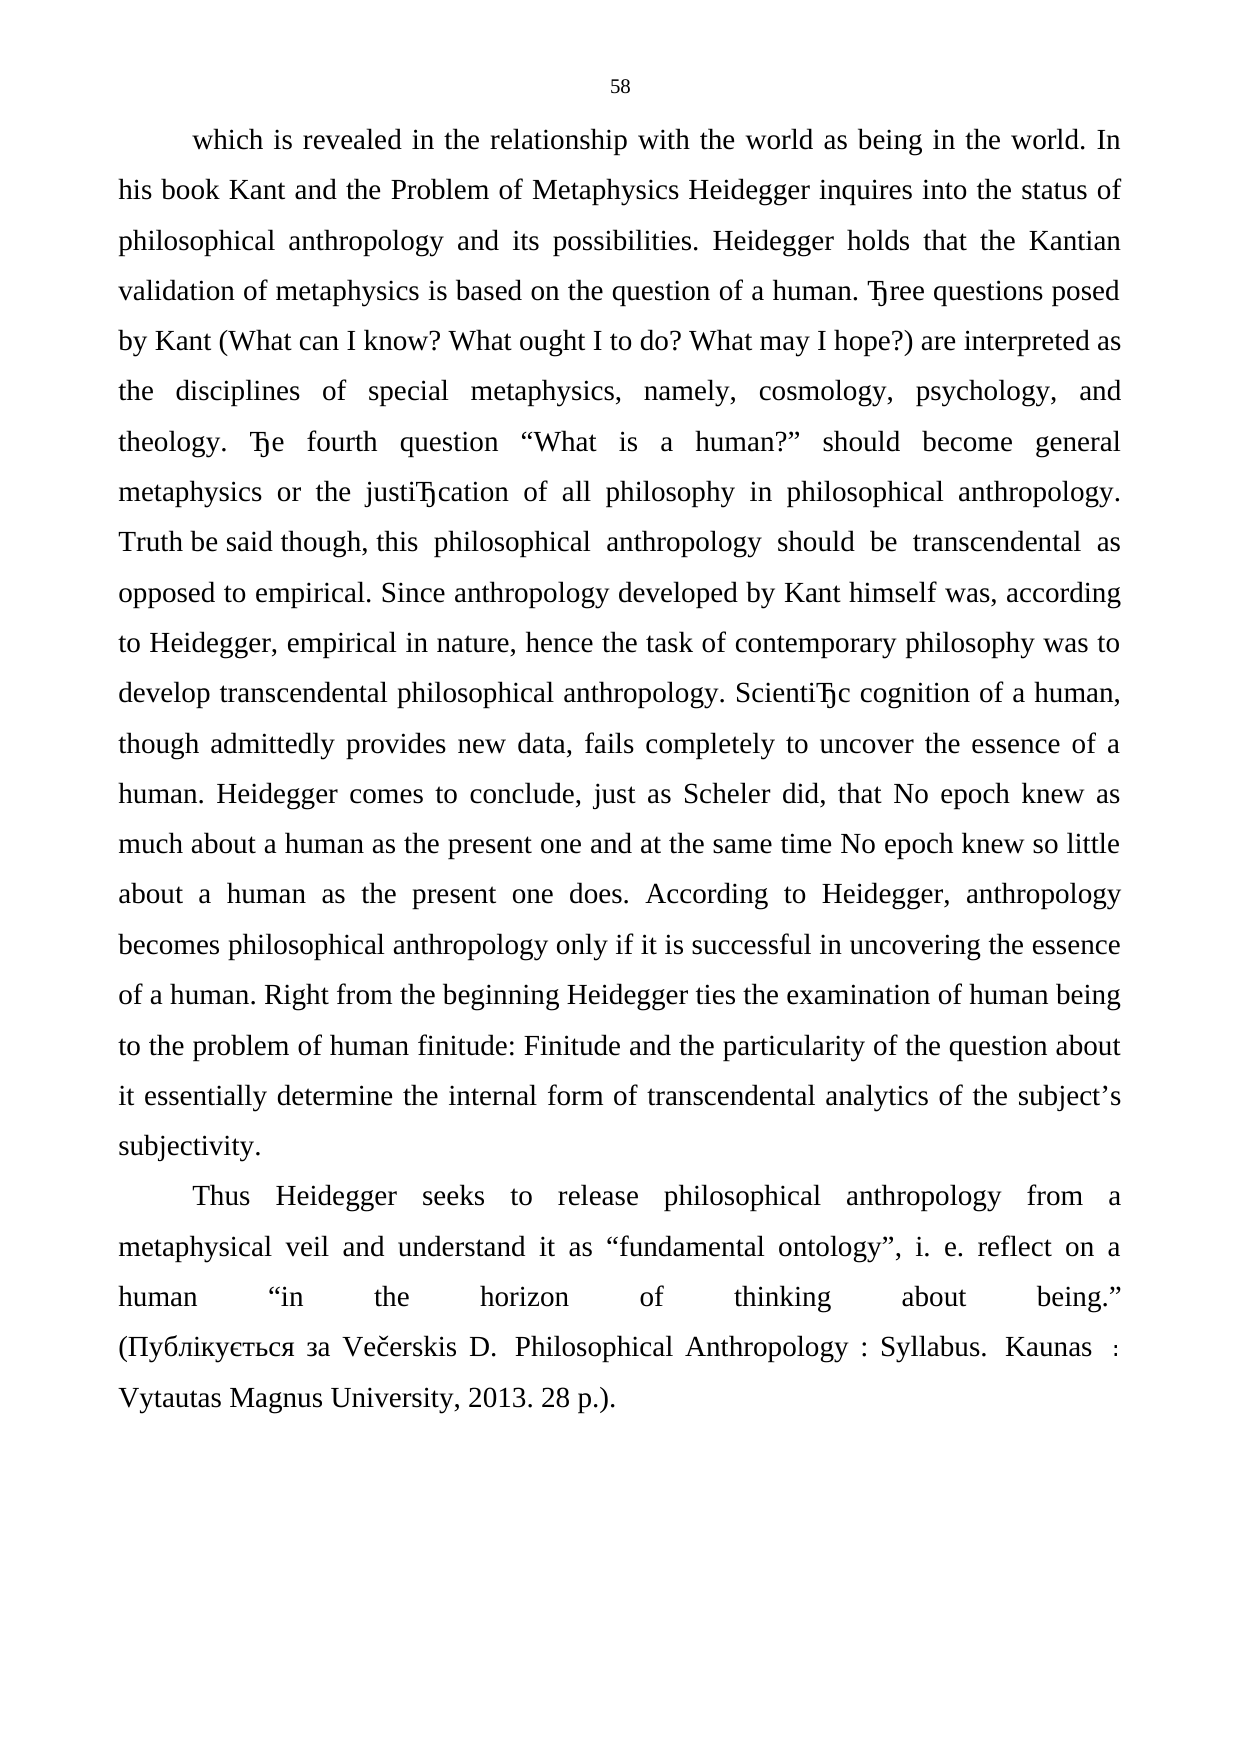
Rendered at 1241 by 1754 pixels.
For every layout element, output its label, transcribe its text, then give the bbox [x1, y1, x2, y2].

text which is revealed in the relationship with the world as being in the world. In his book Kant and the Problem of Metaphysics Heidegger inquires into the status of philosophical anthropology and its possibilities. Heidegger holds that the Kantian validation of metaphysics is based on the question of a human. Ђree questions posed by Kant (What can I know? What ought I to do? What may I hope?) are interpreted as the disciplines of special metaphysics, namely, cosmology, psychology, and theology. Ђe fourth question “What is a human?” should become general metaphysics or the justiЂcation of all philosophy in philosophical anthropology. Truth be said though, this philosophical anthropology should be transcendental as opposed to empirical. Since anthropology developed by Kant himself was, according to Heidegger, empirical in nature, hence the task of contemporary philosophy was to develop transcendental philosophical anthropology. ScientiЂc cognition of a human, though admittedly provides new data, fails completely to uncover the essence of a human. Heidegger comes to conclude, just as Scheler did, that No epoch knew as much about a human as the present one and at the same time No epoch knew so little about a human as the present one does. According to Heidegger, anthropology becomes philosophical anthropology only if it is successful in uncovering the essence of a human. Right from the beginning Heidegger ties the examination of human being to the problem of human finitude: Finitude and the particularity of the question about it essentially determine the internal form of transcendental analytics of the subject’s subjectivity. [118, 122, 1122, 1162]
text Thus Heidegger seeks to release philosophical anthropology from a metaphysical veil and understand it as “fundamental ontology”, i. e. reflect on a human “in the horizon of thinking about being.” (Публікується за Večerskis D. Philosophical Anthropology : Syllabus. Kaunas : Vytautas Magnus University, 2013. 28 р.). [118, 1178, 1122, 1413]
